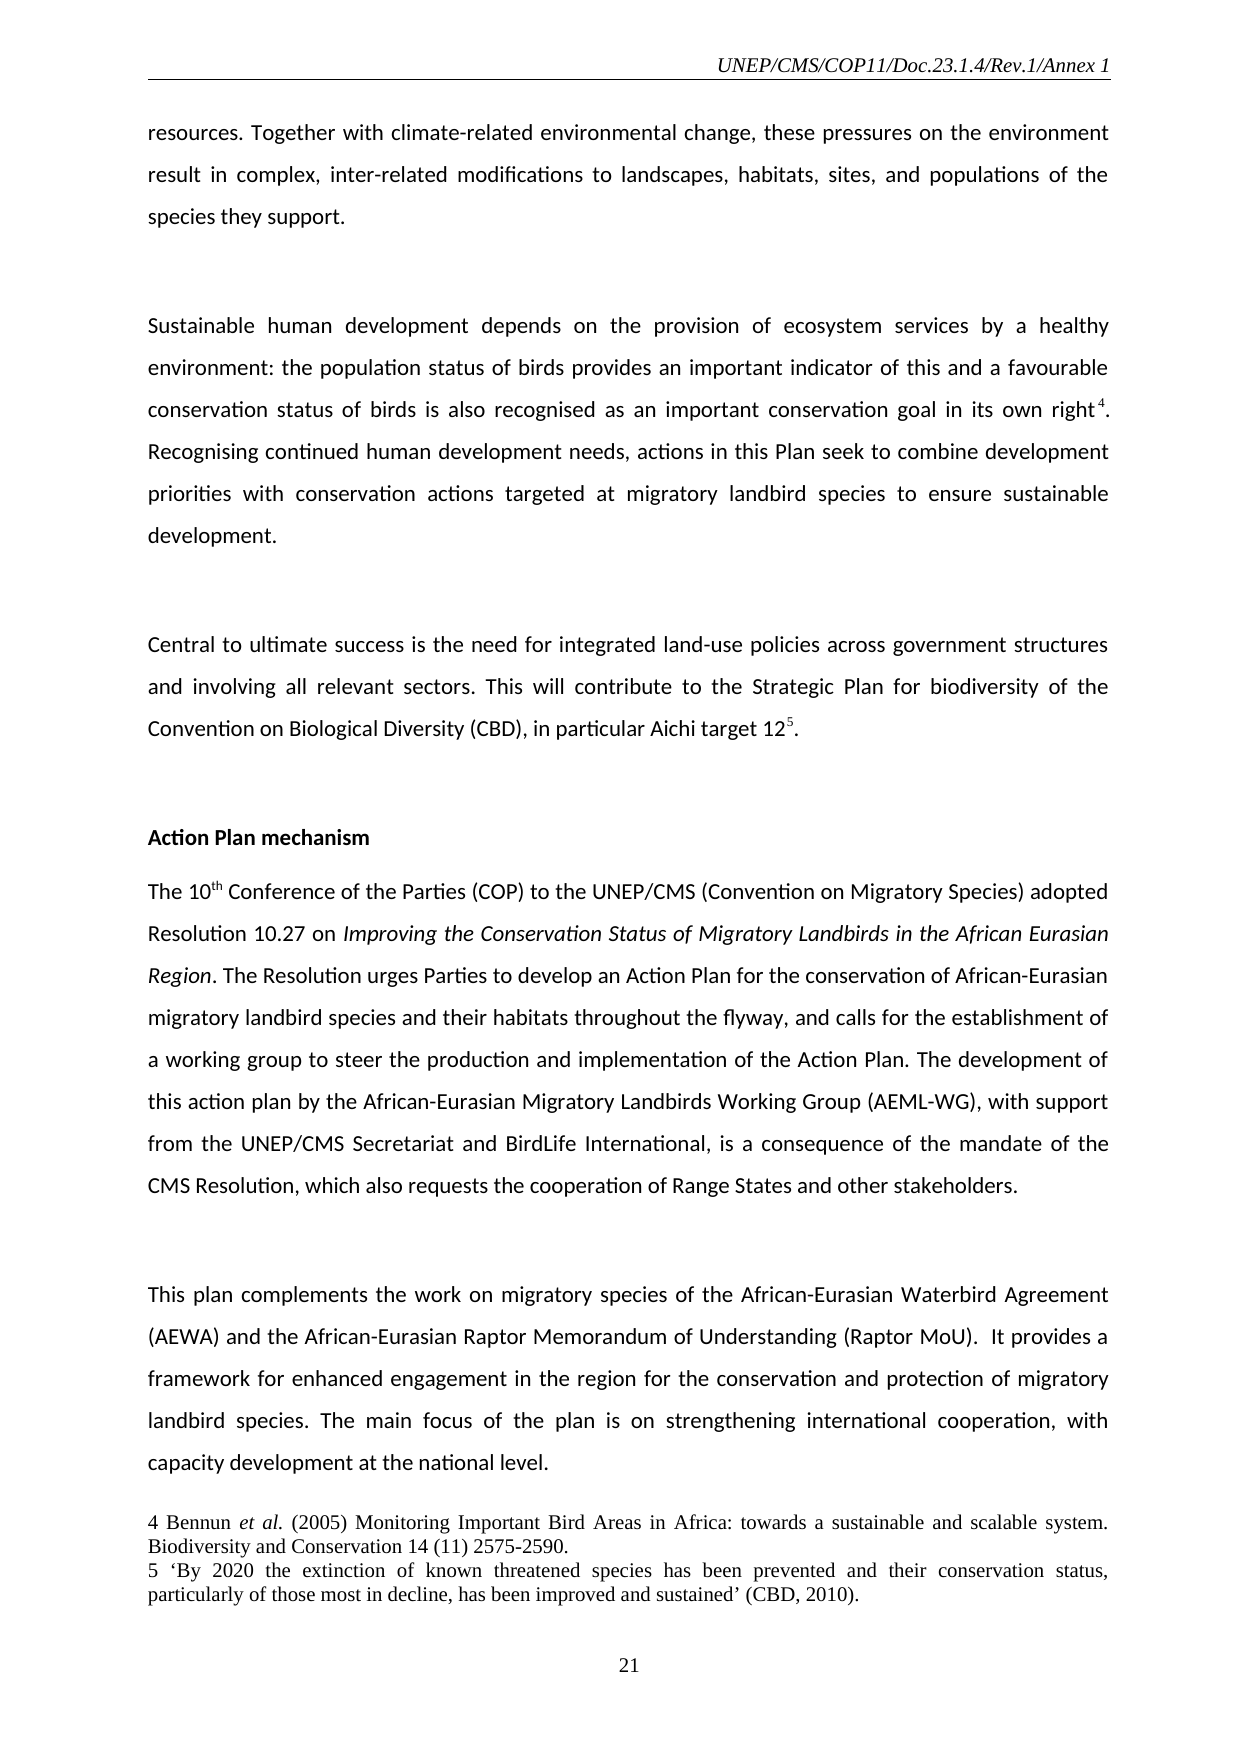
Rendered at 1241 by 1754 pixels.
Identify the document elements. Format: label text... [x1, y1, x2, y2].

text The 10th Conference of the Parties (COP) to the UNEP/CMS (Convention on Migratory Species) adopted Resolution 10.27 on Improving the Conservation Status of Migratory Landbirds in the African Eurasian Region. The Resolution urges Parties to develop an Action Plan for the conservation of African-Eurasian migratory landbird species and their habitats throughout the flyway, and calls for the establishment of a working group to steer the production and implementation of the Action Plan. The development of this action plan by the African-Eurasian Migratory Landbirds Working Group (AEML-WG), with support from the UNEP/CMS Secretariat and BirdLife International, is a consequence of the mandate of the CMS Resolution, which also requests the cooperation of Range States and other stakeholders. [148, 877, 1110, 1199]
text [148, 118, 1110, 230]
text Action Plan mechanism [148, 823, 1110, 851]
text Central to ultimate success is the need for integrated land-use policies across government structures and involving all relevant sectors. This will contribute to the Strategic Plan for biodiversity of the Convention on Biological Diversity (CBD), in particular Aichi target 12. [148, 630, 1110, 742]
text This plan complements the work on migratory species of the African-Eurasian Waterbird Agreement (AEWA) and the African-Eurasian Raptor Memorandum of Understanding (Raptor MoU). It provides a framework for enhanced engagement in the region for the conservation and protection of migratory landbird species. The main focus of the plan is on strengthening international cooperation, with capacity development at the national level. [148, 1280, 1110, 1476]
text Sustainable human development depends on the provision of ecosystem services by a healthy environment: the population status of birds provides an important indicator of this and a favourable conservation status of birds is also recognised as an important conservation goal in its own right. Recognising continued human development needs, actions in this Plan seek to combine development priorities with conservation actions targeted at migratory landbird species to ensure sustainable development. [148, 311, 1110, 549]
